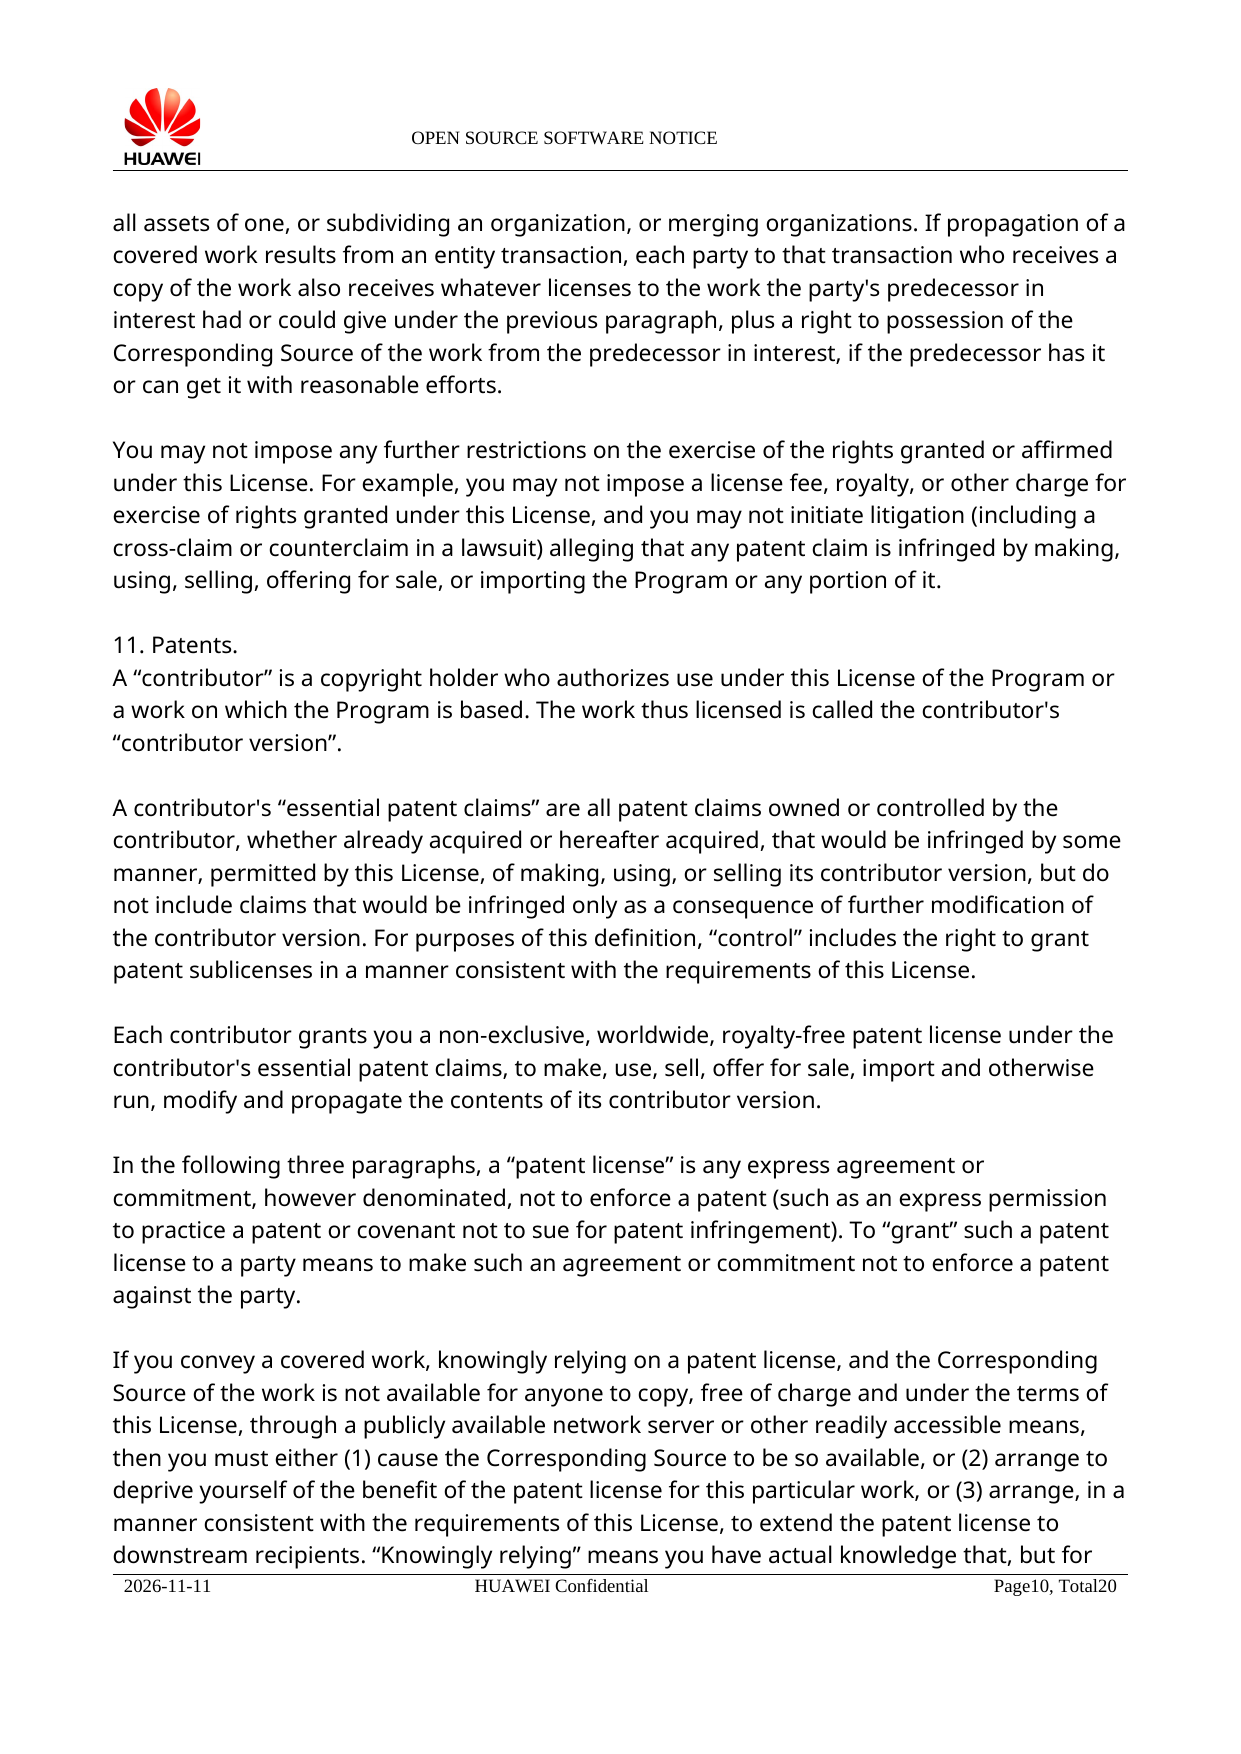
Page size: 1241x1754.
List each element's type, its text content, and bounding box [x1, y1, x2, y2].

text A contributor's “essential patent claims” are all patent claims owned or controlled by the contributor, whether already acquired or hereafter acquired, that would be infringed by some manner, permitted by this License, of making, using, or selling its contributor version, but do not include claims that would be infringed only as a consequence of further modification of the contributor version. For purposes of this definition, “control” includes the right to grant patent sublicenses in a manner consistent with the requirements of this License. [112, 791, 1128, 986]
picture [124, 88, 201, 165]
text You may not impose any further restrictions on the exercise of the rights granted or affirmed under this License. For example, you may not impose a license fee, royalty, or other charge for exercise of rights granted under this License, and you may not initiate litigation (including a cross-claim or counterclaim in a lawsuit) alleging that any patent claim is infringed by making, using, selling, offering for sale, or importing the Program or any portion of it. [112, 434, 1128, 596]
text 11. Patents. [112, 629, 1128, 661]
text In the following three paragraphs, a “patent license” is any express agreement or commitment, however denominated, not to enforce a patent (such as an express permission to practice a patent or covenant not to sue for patent infringement). To “grant” such a patent license to a party means to make such an agreement or commitment not to enforce a patent against the party. [112, 1149, 1128, 1311]
text A “contributor” is a copyright holder who authorizes use under this License of the Program or a work on which the Program is based. The work thus licensed is called the contributor's “contributor version”. [112, 661, 1128, 759]
text Each contributor grants you a non-exclusive, worldwide, royalty-free patent license under the contributor's essential patent claims, to make, use, sell, offer for sale, import and otherwise run, modify and propagate the contents of its contributor version. [112, 1019, 1128, 1116]
